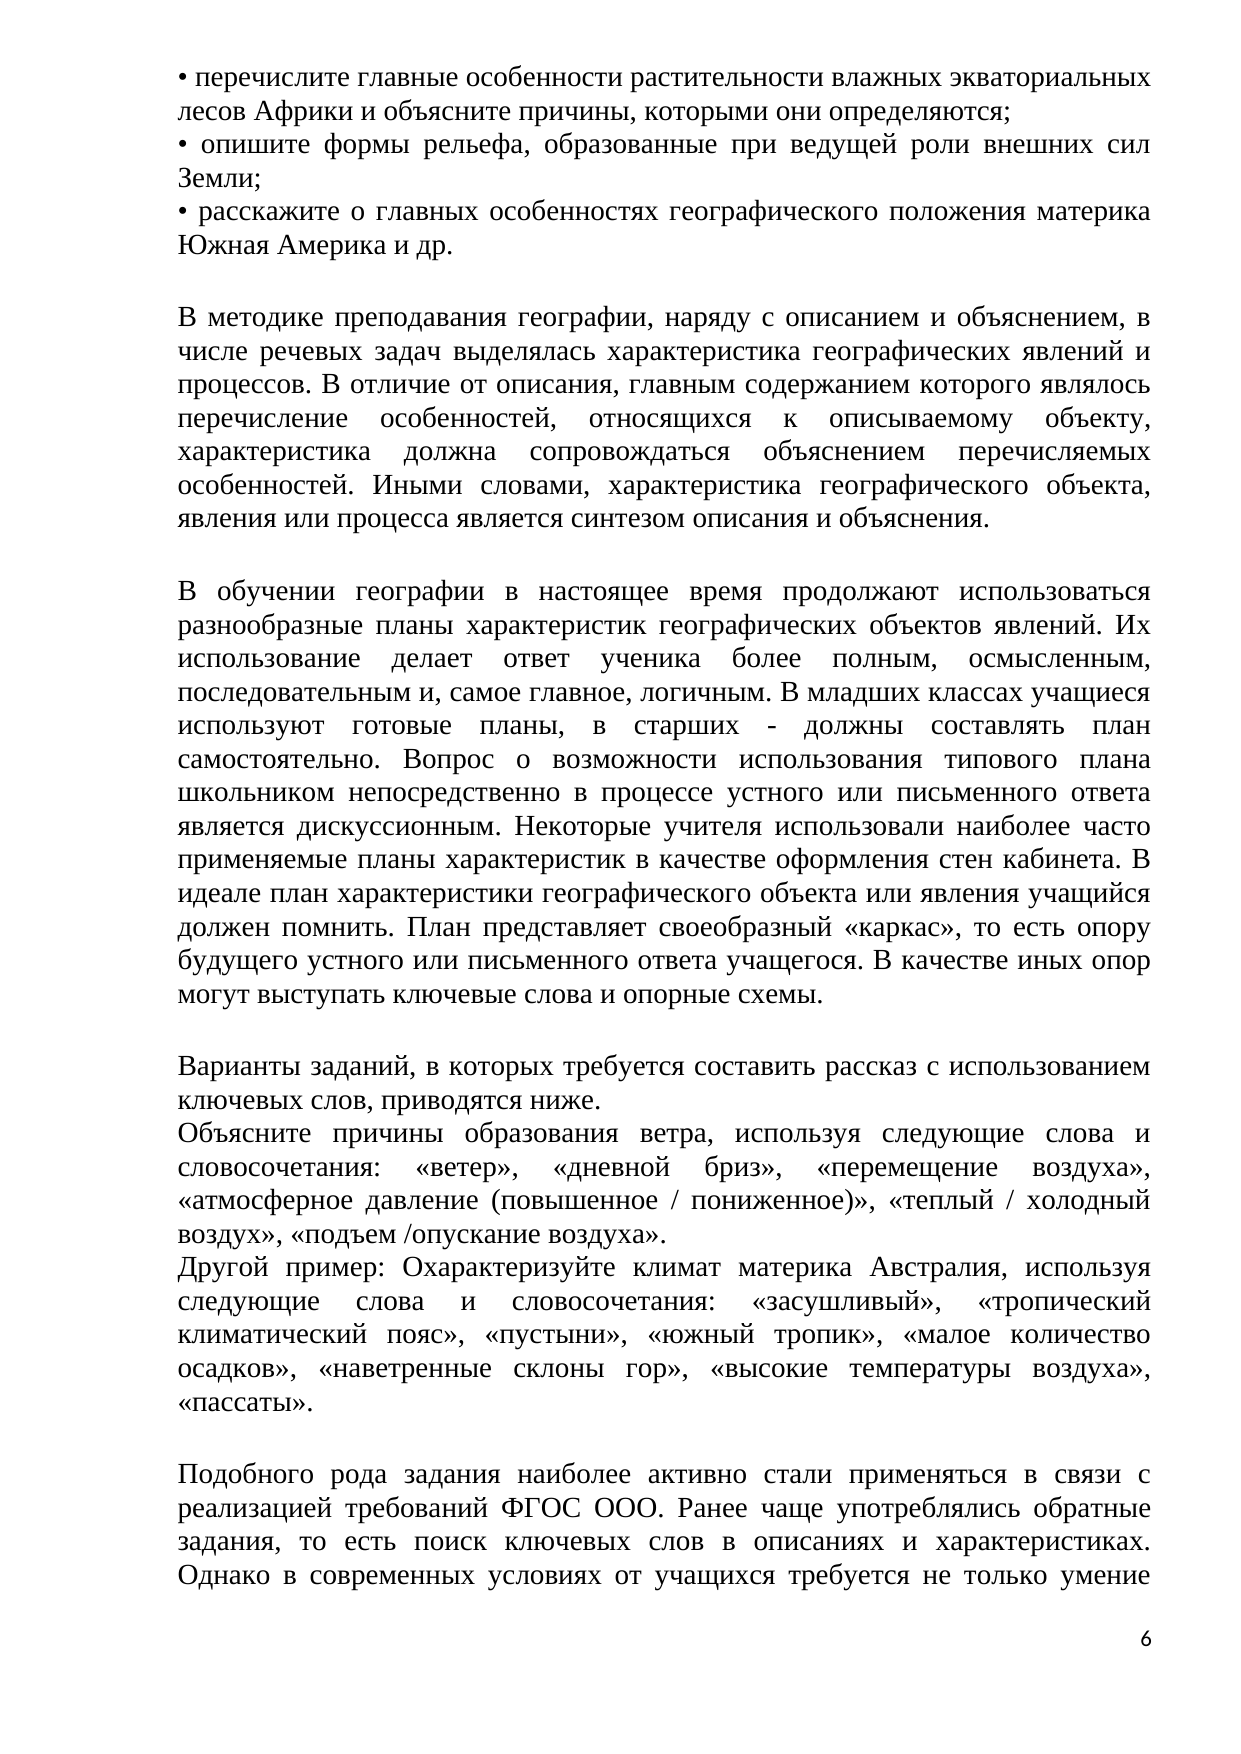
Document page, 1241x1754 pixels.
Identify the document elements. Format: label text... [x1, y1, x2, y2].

text В методике преподавания географии, наряду с описанием и объяснением, в числе речевых задач выделялась характеристика географических явлений и процессов. В отличие от описания, главным содержанием которого являлось перечисление особенностей, относящихся к описываемому объекту, характеристика должна сопровождаться объяснением перечисляемых особенностей. Иными словами, характеристика географического объекта, явления или процесса является синтезом описания и объяснения. [177, 299, 1152, 534]
text Другой пример: Охарактеризуйте климат материка Австралия, используя следующие слова и словосочетания: «засушливый», «тропический климатический пояс», «пустыни», «южный тропик», «малое количество осадков», «наветренные склоны гор», «высокие температуры воздуха», «пассаты». [177, 1249, 1152, 1417]
text • перечислите главные особенности растительности влажных экваториальных лесов Африки и объясните причины, которыми они определяются; [177, 59, 1152, 126]
text Объясните причины образования ветра, используя следующие слова и словосочетания: «ветер», «дневной бриз», «перемещение воздуха», «атмосферное давление (повышенное / пониженное)», «теплый / холодный воздух», «подъем /опускание воздуха». [177, 1115, 1152, 1249]
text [177, 1456, 1152, 1591]
text • опишите формы рельефа, образованные при ведущей роли внешних сил Земли; [177, 126, 1152, 193]
text Варианты заданий, в которых требуется составить рассказ с использованием ключевых слов, приводятся ниже. [177, 1048, 1152, 1115]
text В обучении географии в настоящее время продолжают использоваться разнообразные планы характеристик географических объектов явлений. Их использование делает ответ ученика более полным, осмысленным, последовательным и, самое главное, логичным. В младших классах учащиеся используют готовые планы, в старших - должны составлять план самостоятельно. Вопрос о возможности использования типового плана школьником непосредственно в процессе устного или письменного ответа является дискуссионным. Некоторые учителя использовали наиболее часто применяемые планы характеристик в качестве оформления стен кабинета. В идеале план характеристики географического объекта или явления учащийся должен помнить. План представляет своеобразный «каркас», то есть опору будущего устного или письменного ответа учащегося. В качестве иных опор могут выступать ключевые слова и опорные схемы. [177, 573, 1152, 1009]
text • расскажите о главных особенностях географического положения материка Южная Америка и др. [177, 193, 1152, 260]
